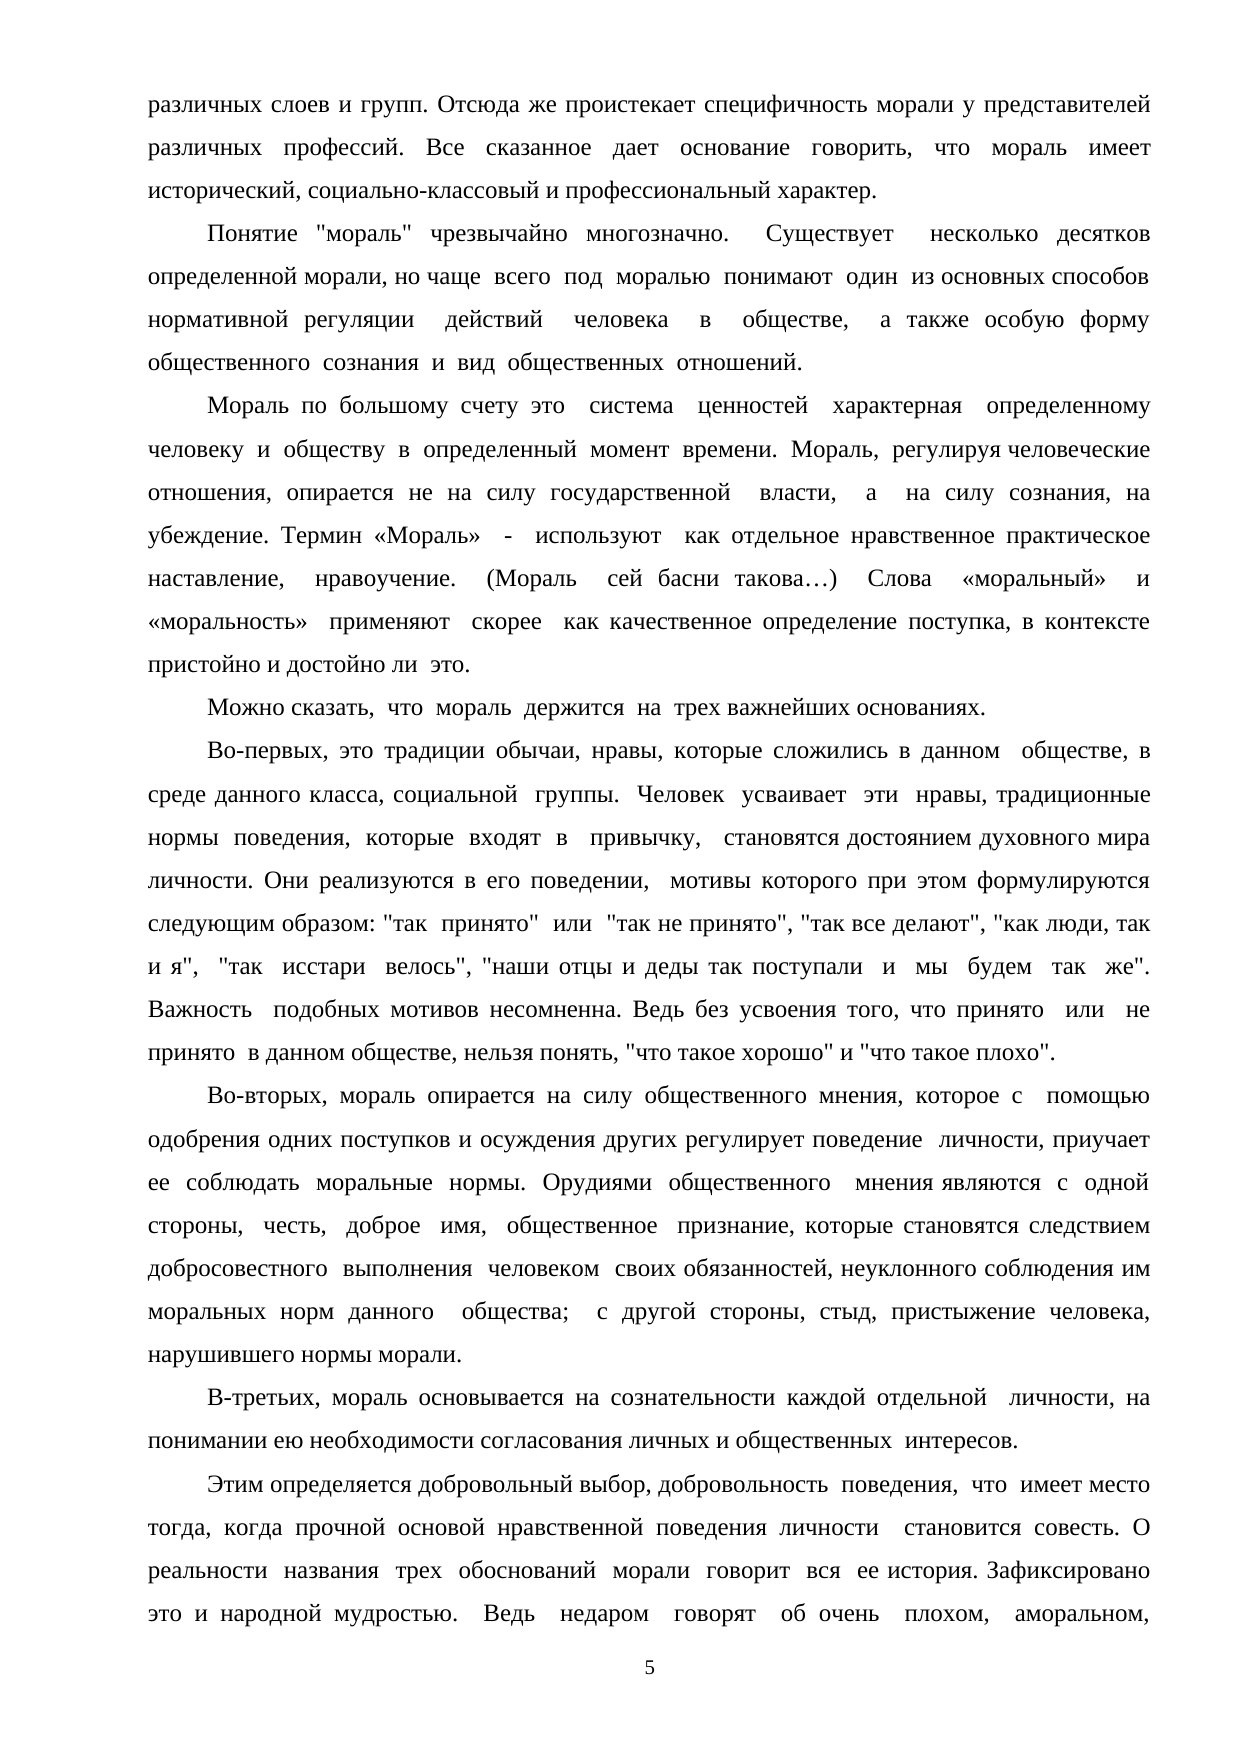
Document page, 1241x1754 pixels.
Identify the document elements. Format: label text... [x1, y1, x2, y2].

text Во-первых, это традиции обычаи, нравы, которые сложились в данном обществе, в среде данного класса, социальной группы. Человек усваивает эти нравы, традиционные нормы поведения, которые входят в привычку, становятся достоянием духовного мира личности. Они реализуются в его поведении, мотивы которого при этом формулируются следующим образом: "так принято" или "так не принято", "так все делают", "как люди, так и я", "так исстари велось", "наши отцы и деды так поступали и мы будем так же". Важность подобных мотивов несомненна. Ведь без усвоения того, что принято или не принято в данном обществе, нельзя понять, "что такое хорошо" и "что такое плохо". [148, 736, 1152, 1066]
text В-третьих, мораль основывается на сознательности каждой отдельной личности, на понимании ею необходимости согласования личных и общественных интересов. [148, 1382, 1152, 1454]
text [148, 89, 1152, 204]
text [148, 1469, 1152, 1627]
text Можно сказать, что мораль держится на трех важнейших основаниях. [148, 692, 1152, 721]
text Мораль по большому счету это система ценностей характерная определенному человеку и обществу в определенный момент времени. Мораль, регулируя человеческие отношения, опирается не на силу государственной власти, а на силу сознания, на убеждение. Термин «Мораль» - используют как отдельное нравственное практическое наставление, нравоучение. (Мораль сей басни такова…) Слова «моральный» и «моральность» применяют скорее как качественное определение поступка, в контексте пристойно и достойно ли это. [148, 391, 1152, 678]
text Во-вторых, мораль опирается на силу общественного мнения, которое с помощью одобрения одних поступков и осуждения других регулирует поведение личности, приучает ее соблюдать моральные нормы. Орудиями общественного мнения являются с одной стороны, честь, доброе имя, общественное признание, которые становятся следствием добросовестного выполнения человеком своих обязанностей, неуклонного соблюдения им моральных норм данного общества; с другой стороны, стыд, пристыжение человека, нарушившего нормы морали. [148, 1081, 1152, 1368]
text Понятие "мораль" чрезвычайно многозначно. Существует несколько десятков определенной морали, но чаще всего под моралью понимают один из основных способов нормативной регуляции действий человека в обществе, а также особую форму общественного сознания и вид общественных отношений. [148, 218, 1152, 376]
